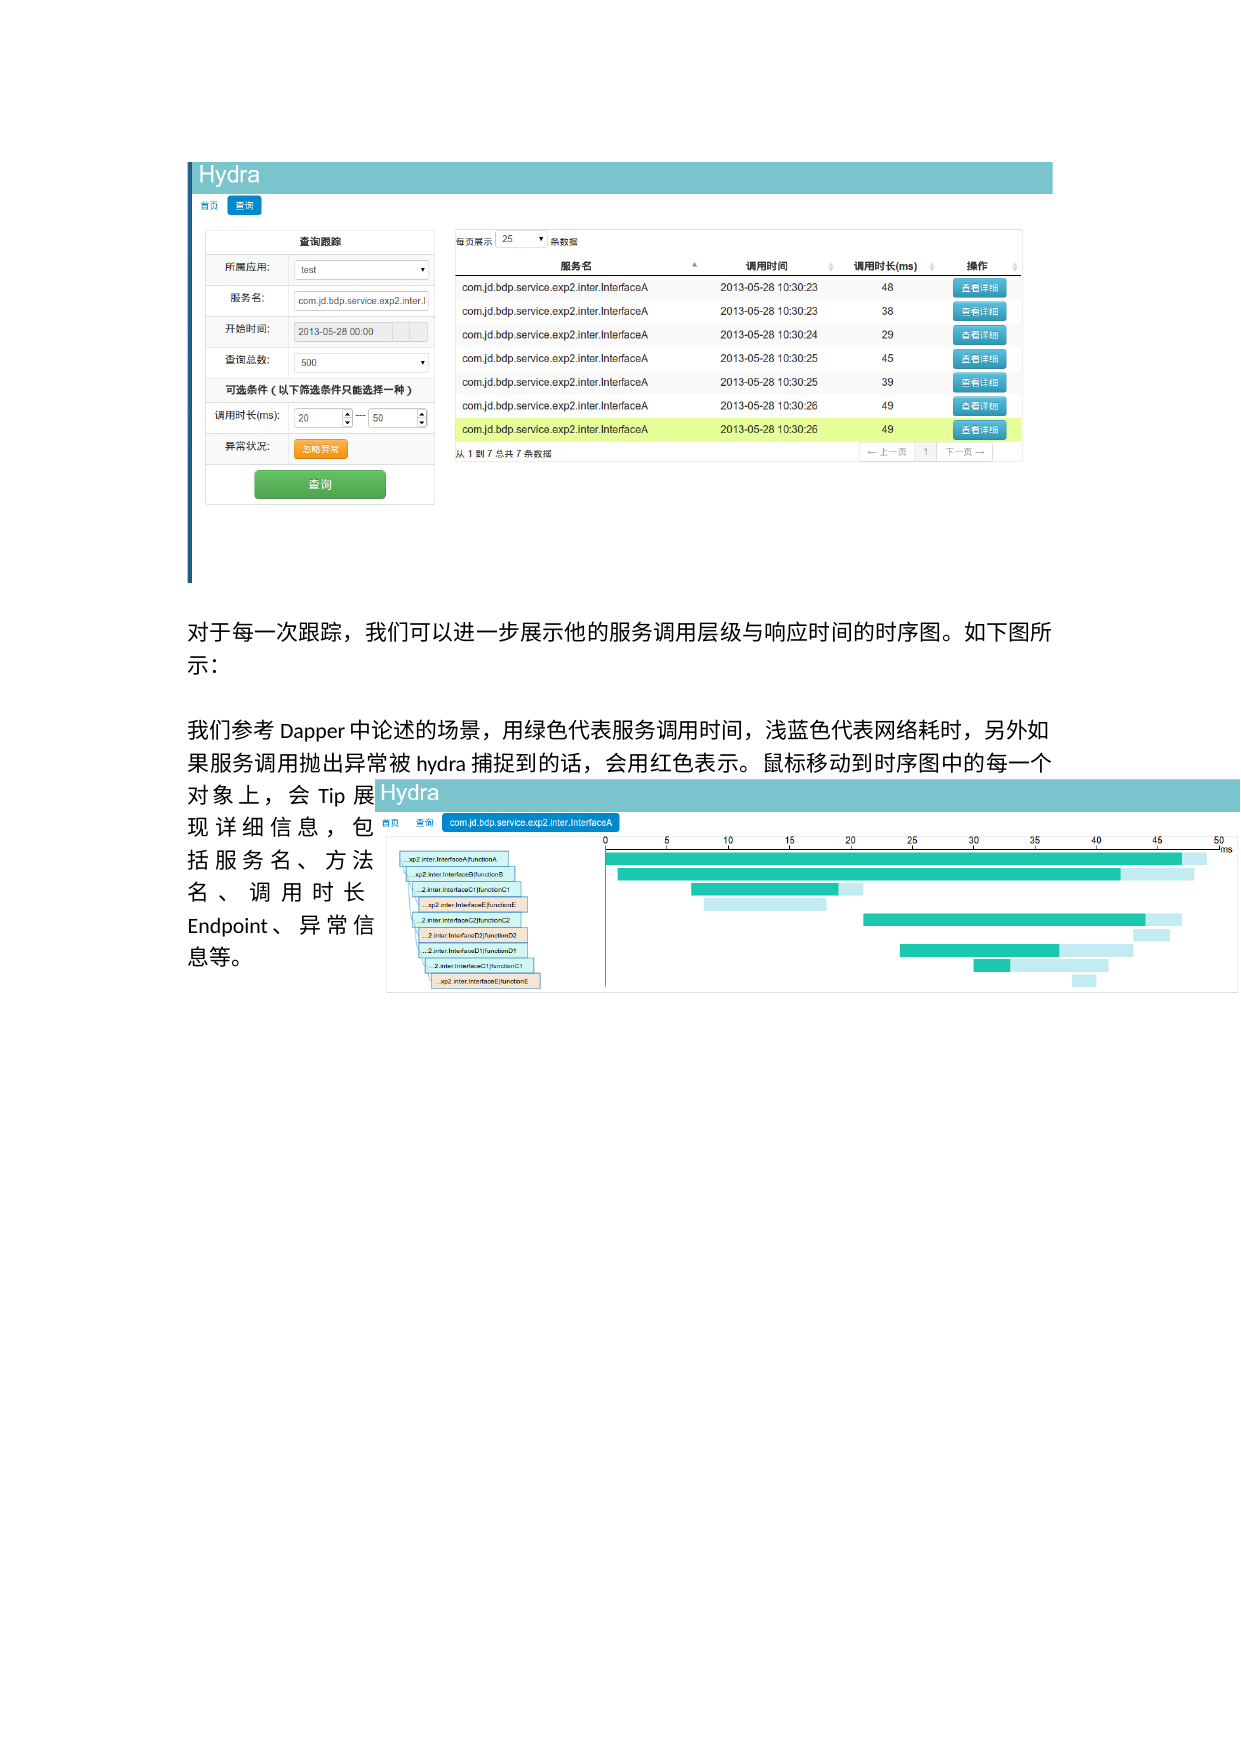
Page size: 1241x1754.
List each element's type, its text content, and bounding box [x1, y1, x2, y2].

picture [375, 779, 1240, 1156]
picture [187, 162, 1053, 583]
text 我们参考Dapper中论述的场景，用绿色代表服务调用时间，浅蓝色代表网络耗时，另外如果服务调用抛出异常被hydra捕捉到的话，会用红色表示。鼠标移动到时序图中的每一个对象上，会Tip展现详细信息，包括服务名、方法名、调用时长、Endpoint、异常信息等。 [187, 714, 1053, 974]
text 对于每一次跟踪，我们可以进一步展示他的服务调用层级与响应时间的时序图。如下图所示： [187, 617, 1053, 682]
